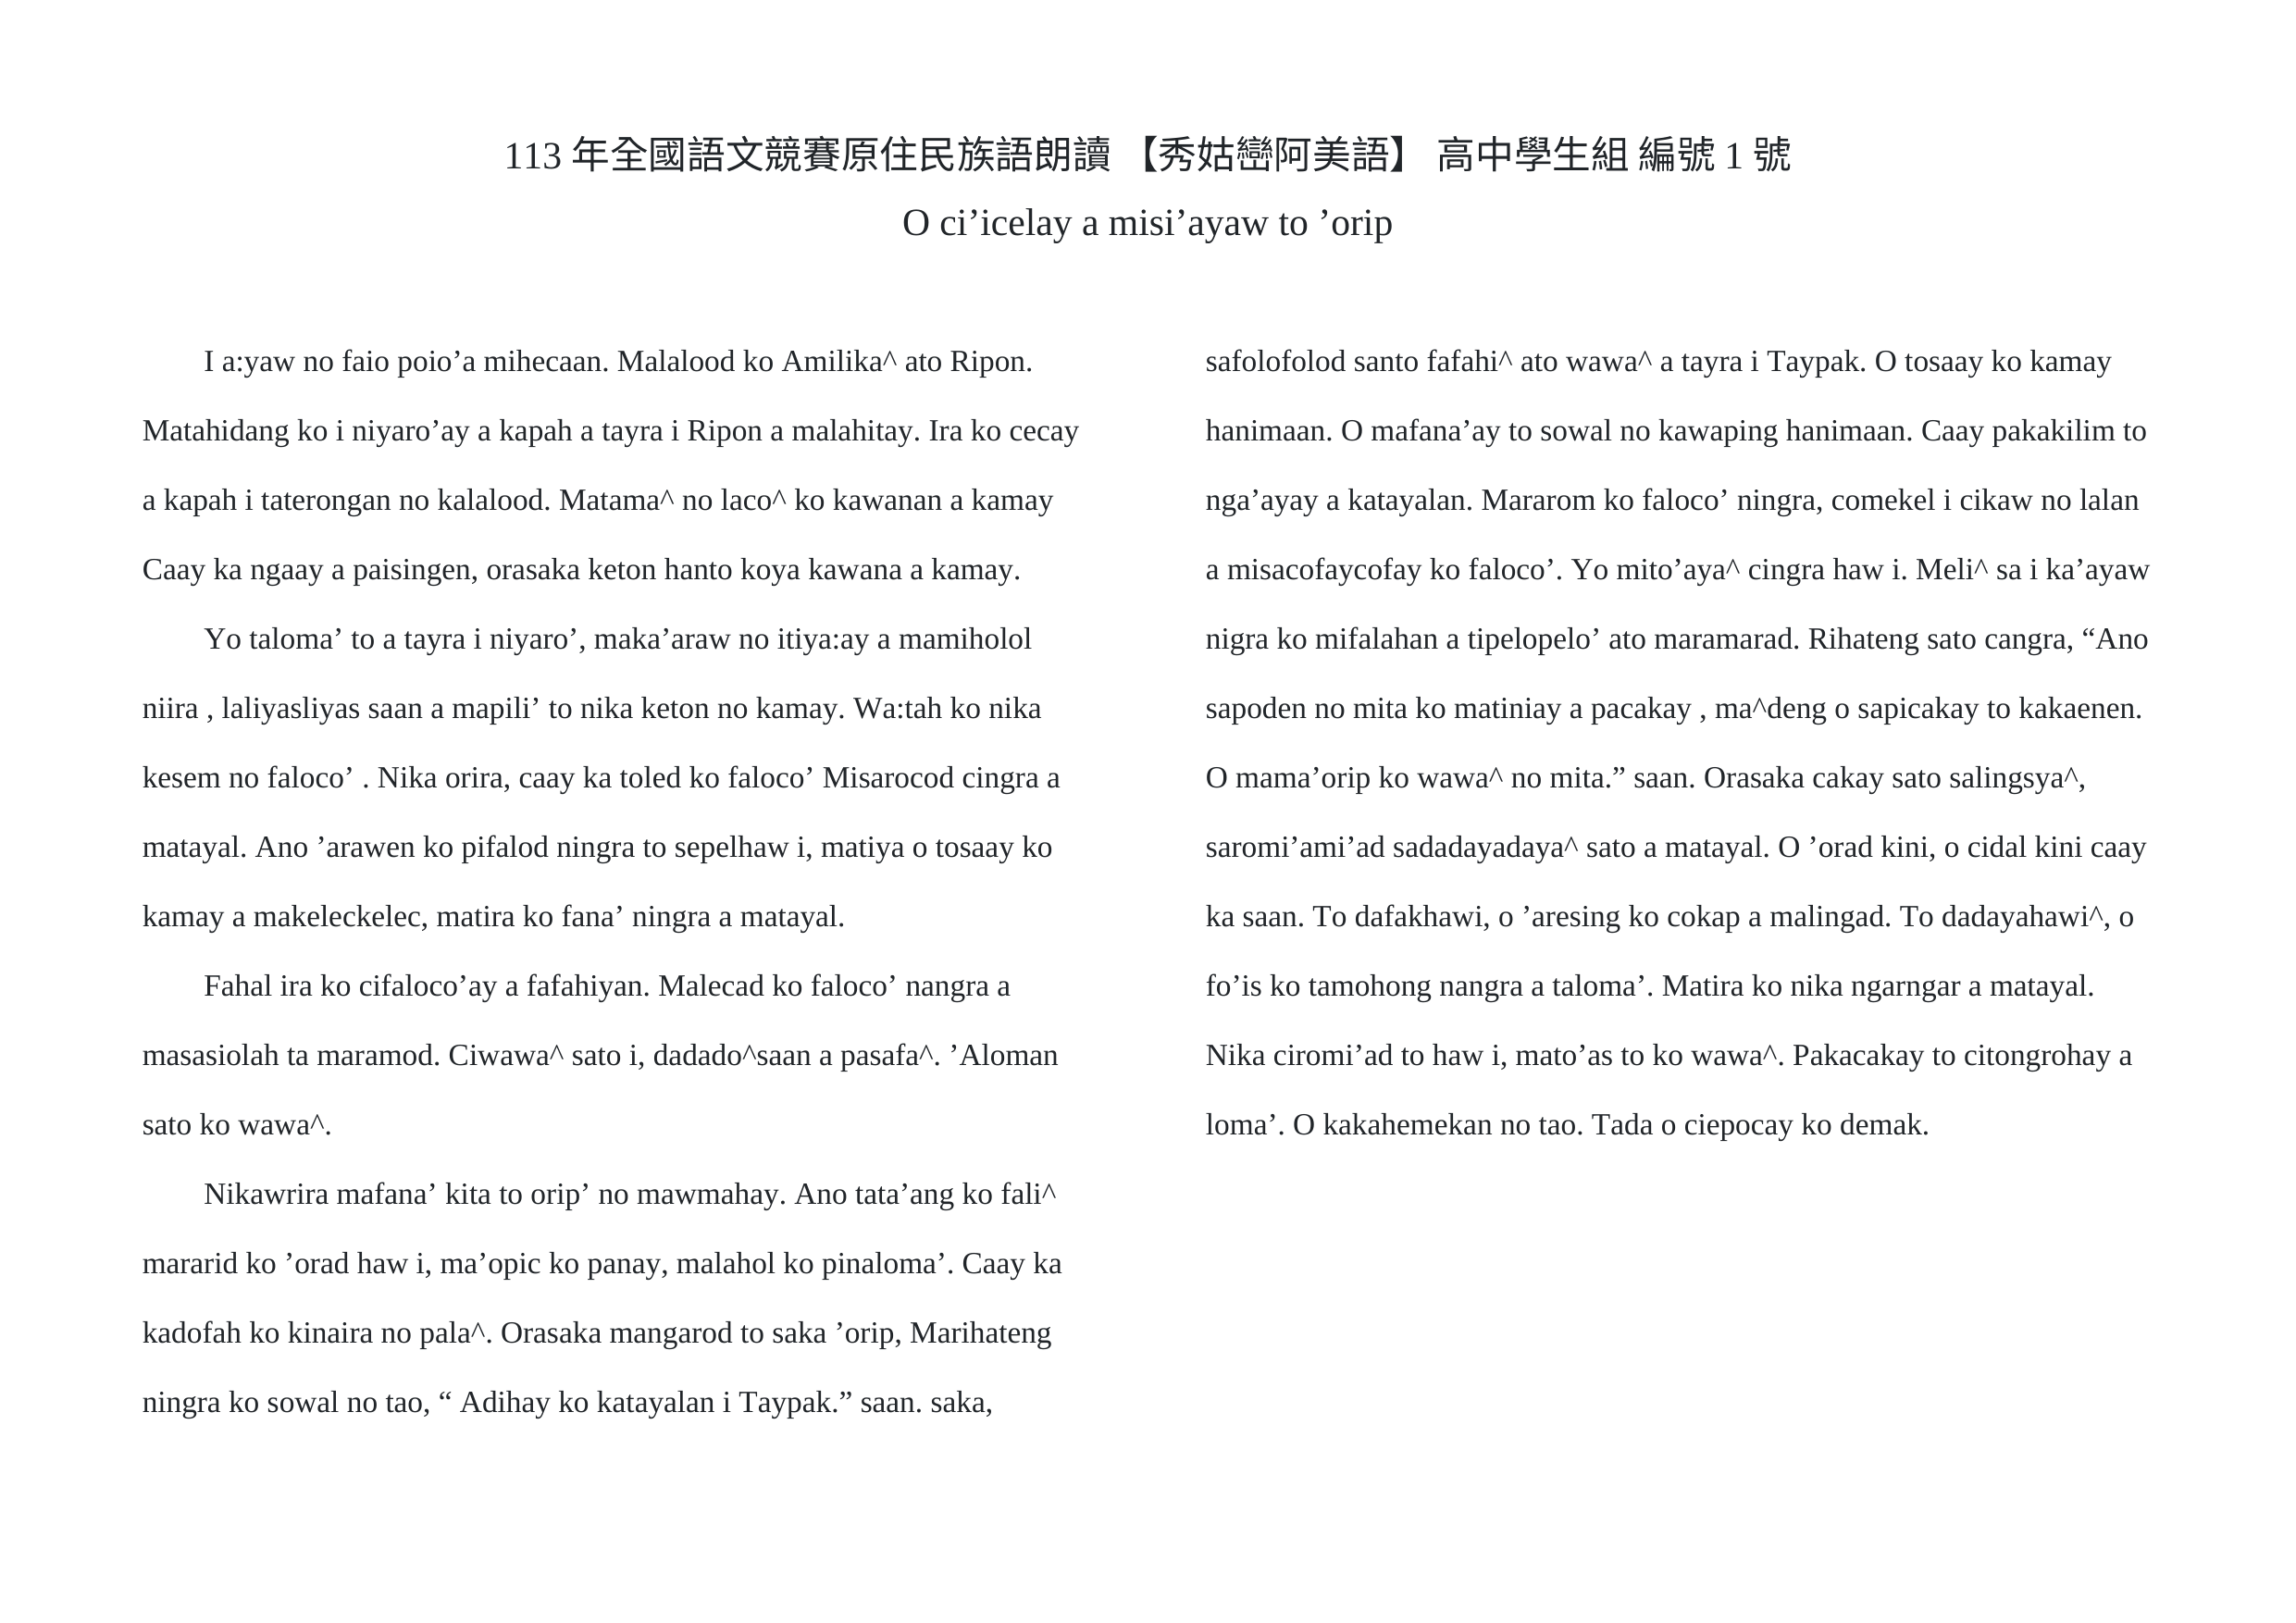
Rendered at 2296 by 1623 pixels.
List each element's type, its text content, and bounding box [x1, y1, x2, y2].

text Nikawrira mafana’ kita to orip’ no mawmahay. Ano tata’ang ko fali^ mararid ko ’orad haw i, ma’opic ko panay, malahol ko pinaloma’. Caay ka kadofah ko kinaira no pala^. Orasaka mangarod to saka ’orip, Marihateng ningra ko sowal no tao, “ Adihay ko katayalan i Taypak.” saan. saka, safolofolod santo fafahi^ ato wawa^ a tayra i Taypak. O tosaay ko kamay hanimaan. O mafana’ay to sowal no kawaping hanimaan. Caay pakakilim to nga’ayay a katayalan. Mararom ko faloco’ ningra, comekel i cikaw no lalan a misacofaycofay ko faloco’. Yo mito’aya^ cingra haw i. Meli^ sa i ka’ayaw nigra ko mifalahan a tipelopelo’ ato maramarad. Rihateng sato cangra, “Ano sapoden no mita ko matiniay a pacakay , ma^deng o sapicakay to kakaenen. O mama’orip ko wawa^ no mita.” saan. Orasaka cakay sato salingsya^, saromi’ami’ad sadadayadaya^ sato a matayal. O ’orad kini, o cidal kini caay ka saan. To dafakhawi, o ’aresing ko cokap a malingad. To dadayahawi^, o fo’is ko tamohong nangra a taloma’. Matira ko nika ngarngar a matayal. Nika ciromi’ad to haw i, mato’as to ko wawa^. Pakacakay to citongrohay a loma’. O kakahemekan no tao. Tada o ciepocay ko demak. [142, 1158, 1090, 1436]
text Fahal ira ko cifaloco’ay a fafahiyan. Malecad ko faloco’ nangra a masasiolah ta maramod. Ciwawa^ sato i, dadado^saan a pasafa^. ’Aloman sato ko wawa^. [142, 950, 1090, 1158]
text Yo taloma’ to a tayra i niyaro’, maka’araw no itiya:ay a mamiholol niira , laliyasliyas saan a mapili’ to nika keton no kamay. Wa:tah ko nika kesem no faloco’ . Nika orira, caay ka toled ko faloco’ Misarocod cingra a matayal. Ano ’arawen ko pifalod ningra to sepelhaw i, matiya o tosaay ko kamay a makeleckelec, matira ko fana’ ningra a matayal. [142, 603, 1090, 950]
text 113 年全國語文競賽原住民族語朗讀 【秀姑巒阿美語】 高中學生組 編號 1 號 [142, 118, 2153, 187]
text O ci’icelay a misi’ayaw to ’orip [142, 187, 2153, 256]
text I a:yaw no faio poio’a mihecaan. Malalood ko Amilika^ ato Ripon. Matahidang ko i niyaro’ay a kapah a tayra i Ripon a malahitay. Ira ko cecay a kapah i taterongan no kalalood. Matama^ no laco^ ko kawanan a kamay Caay ka ngaay a paisingen, orasaka keton hanto koya kawana a kamay. [142, 326, 1090, 603]
text Nikawrira mafana’ kita to orip’ no mawmahay. Ano tata’ang ko fali^ mararid ko ’orad haw i, ma’opic ko panay, malahol ko pinaloma’. Caay ka kadofah ko kinaira no pala^. Orasaka mangarod to saka ’orip, Marihateng ningra ko sowal no tao, “ Adihay ko katayalan i Taypak.” saan. saka, safolofolod santo fafahi^ ato wawa^ a tayra i Taypak. O tosaay ko kamay hanimaan. O mafana’ay to sowal no kawaping hanimaan. Caay pakakilim to nga’ayay a katayalan. Mararom ko faloco’ ningra, comekel i cikaw no lalan a misacofaycofay ko faloco’. Yo mito’aya^ cingra haw i. Meli^ sa i ka’ayaw nigra ko mifalahan a tipelopelo’ ato maramarad. Rihateng sato cangra, “Ano sapoden no mita ko matiniay a pacakay , ma^deng o sapicakay to kakaenen. O mama’orip ko wawa^ no mita.” saan. Orasaka cakay sato salingsya^, saromi’ami’ad sadadayadaya^ sato a matayal. O ’orad kini, o cidal kini caay ka saan. To dafakhawi, o ’aresing ko cokap a malingad. To dadayahawi^, o fo’is ko tamohong nangra a taloma’. Matira ko nika ngarngar a matayal. Nika ciromi’ad to haw i, mato’as to ko wawa^. Pakacakay to citongrohay a loma’. O kakahemekan no tao. Tada o ciepocay ko demak. [1206, 326, 2153, 1158]
